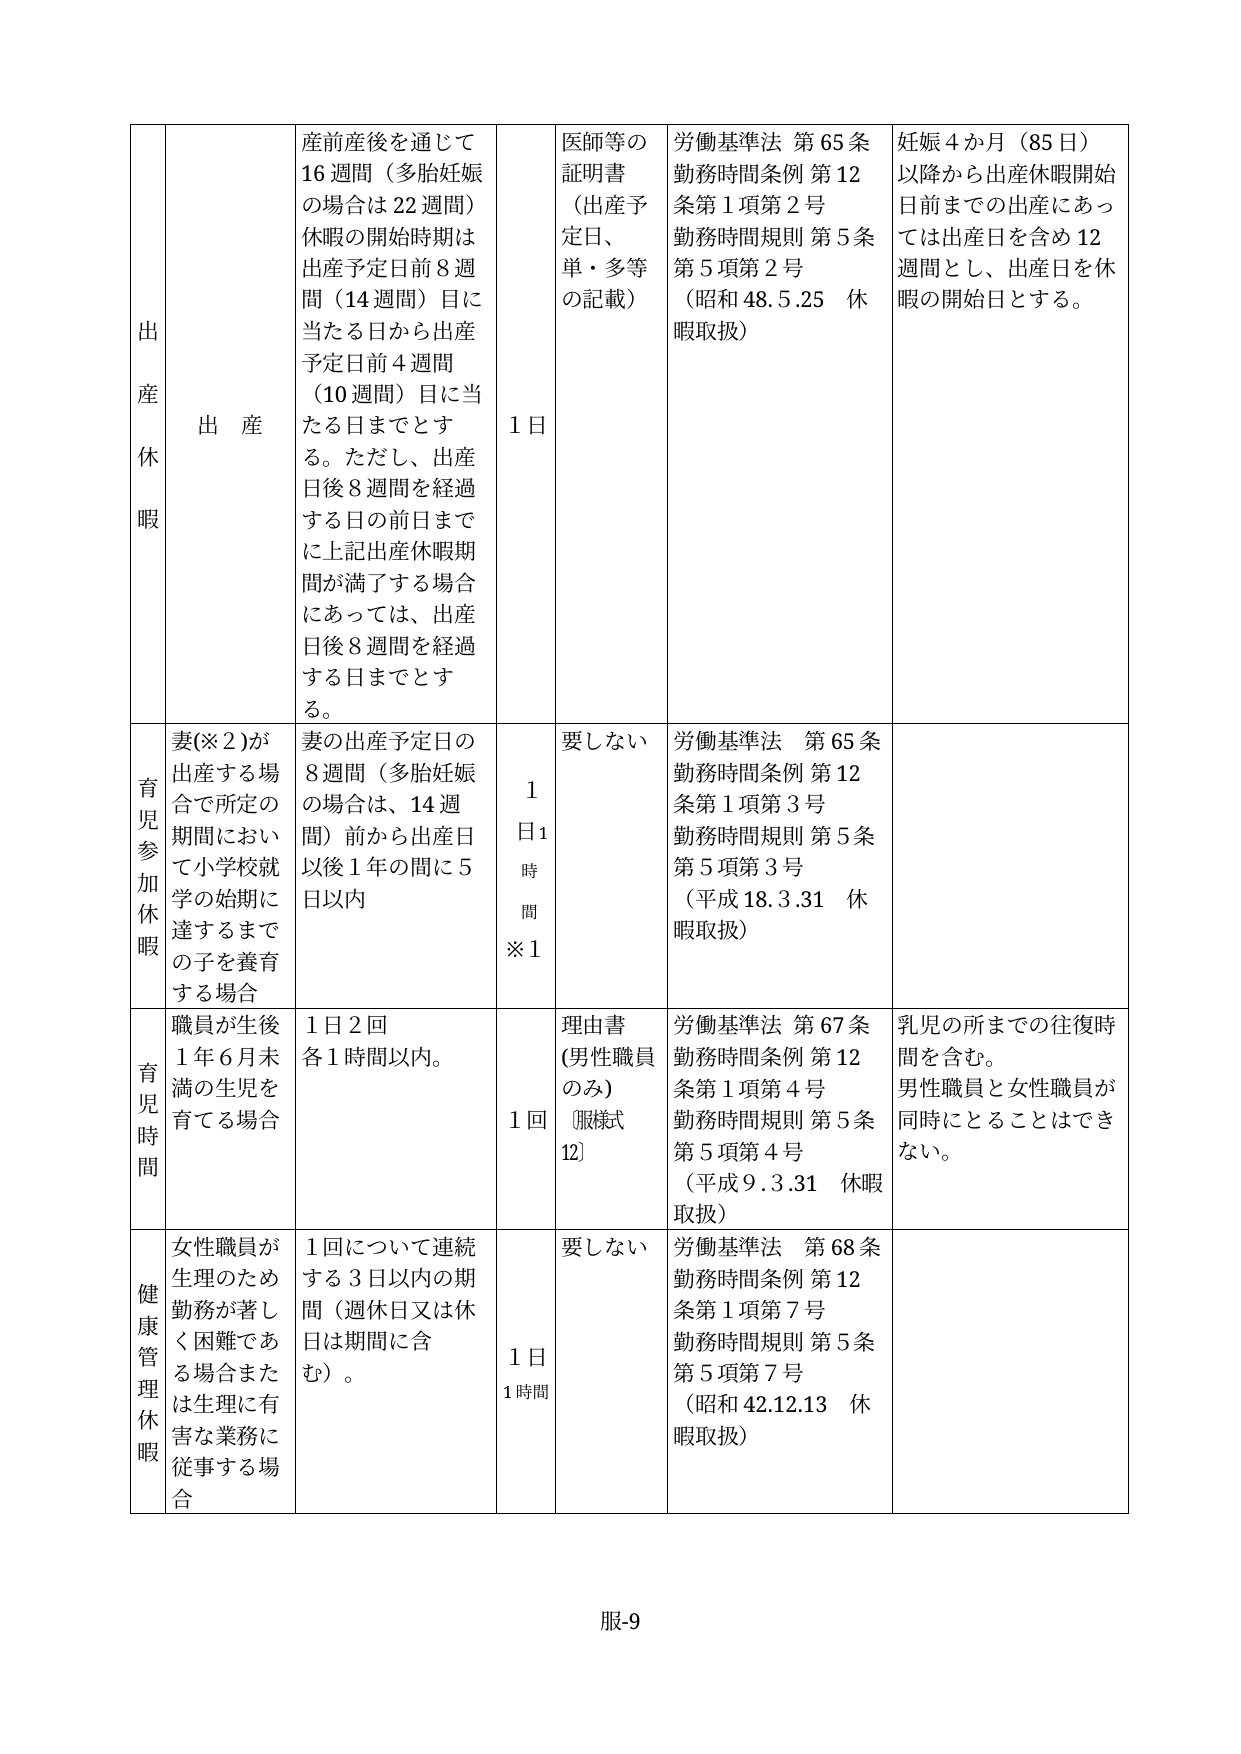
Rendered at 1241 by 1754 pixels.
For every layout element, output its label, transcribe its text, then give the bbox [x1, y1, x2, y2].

table_cell 育児参加休暇 [131, 724, 165, 1008]
table_cell 要しない [556, 1230, 667, 1513]
table_cell 乳児の所までの往復時間を含む。 男性職員と女性職員が同時にとることはできない。 [893, 1009, 1128, 1229]
table_cell 妊娠４か月（85日） 以降から出産休暇開始日前までの出産にあっては出産日を含め12週間とし、出産日を休暇の開始日とする。 [893, 125, 1128, 723]
table_cell 労働基準法 第65条勤務時間条例 第12条第１項第３号 勤務時間規則 第５条第５項第３号 （平成18.３.31 休暇取扱） [668, 724, 892, 1008]
table_cell 労働基準法 第67条 勤務時間条例 第12条第１項第４号 勤務時間規則 第５条第５項第４号 （平成９.３.31 休暇取扱） [668, 1009, 892, 1229]
table_cell １回 [497, 1009, 555, 1229]
table_cell 労働基準法 第65条 勤務時間条例 第12条第１項第２号 勤務時間規則 第５条第５項第２号 （昭和48.５.25 休暇取扱） [668, 125, 892, 723]
table_cell 健康管理休暇 [131, 1230, 165, 1513]
table_cell [893, 724, 1128, 1008]
table_cell 妻(※２)が出産する場合で所定の期間において小学校就学の始期に達するまでの子を養育する場合 [166, 724, 295, 1008]
table_cell 産前産後を通じて 16週間（多胎妊娠の場合は22週間）休暇の開始時期は出産予定日前８週間（14週間）目に当たる日から出産予定日前４週間（10週間）目に当たる日までとする。ただし、出産日後８週間を経過する日の前日までに上記出産休暇期間が満了する場合にあっては、出産日後８週間を経過する日までとする。 [296, 125, 496, 723]
table_cell 育児時間 [131, 1009, 165, 1229]
table_cell １回について連続する３日以内の期間（週休日又は休日は期間に含む）。 [296, 1230, 496, 1513]
table_cell １日２回 各１時間以内。 [296, 1009, 496, 1229]
table_cell 職員が生後１年６月未満の生児を育てる場合 [166, 1009, 295, 1229]
table_cell 労働基準法 第68条 勤務時間条例 第12条第１項第７号 勤務時間規則 第５条第５項第７号 （昭和42.12.13 休暇取扱） [668, 1230, 892, 1513]
table_cell １日 [497, 125, 555, 723]
table_cell 理由書 (男性職員のみ) 〔服様式12〕 [556, 1009, 667, 1229]
table_cell 要しない [556, 724, 667, 1008]
table_cell 出 産 [166, 125, 295, 723]
table_cell １日 1時間 [497, 1230, 555, 1513]
table_cell 医師等の証明書 （出産予定日、単・多等の記載） [556, 125, 667, 723]
table_cell １日1時間 ※１ [497, 724, 555, 1008]
table_cell 女性職員が生理のため勤務が著しく困難である場合または生理に有害な業務に従事する場合 [166, 1230, 295, 1513]
table_cell 妻の出産予定日の８週間（多胎妊娠の場合は、14週間）前から出産日以後１年の間に５日以内 [296, 724, 496, 1008]
table_cell 出 産 休 暇 [131, 125, 165, 723]
table_cell [893, 1230, 1128, 1513]
